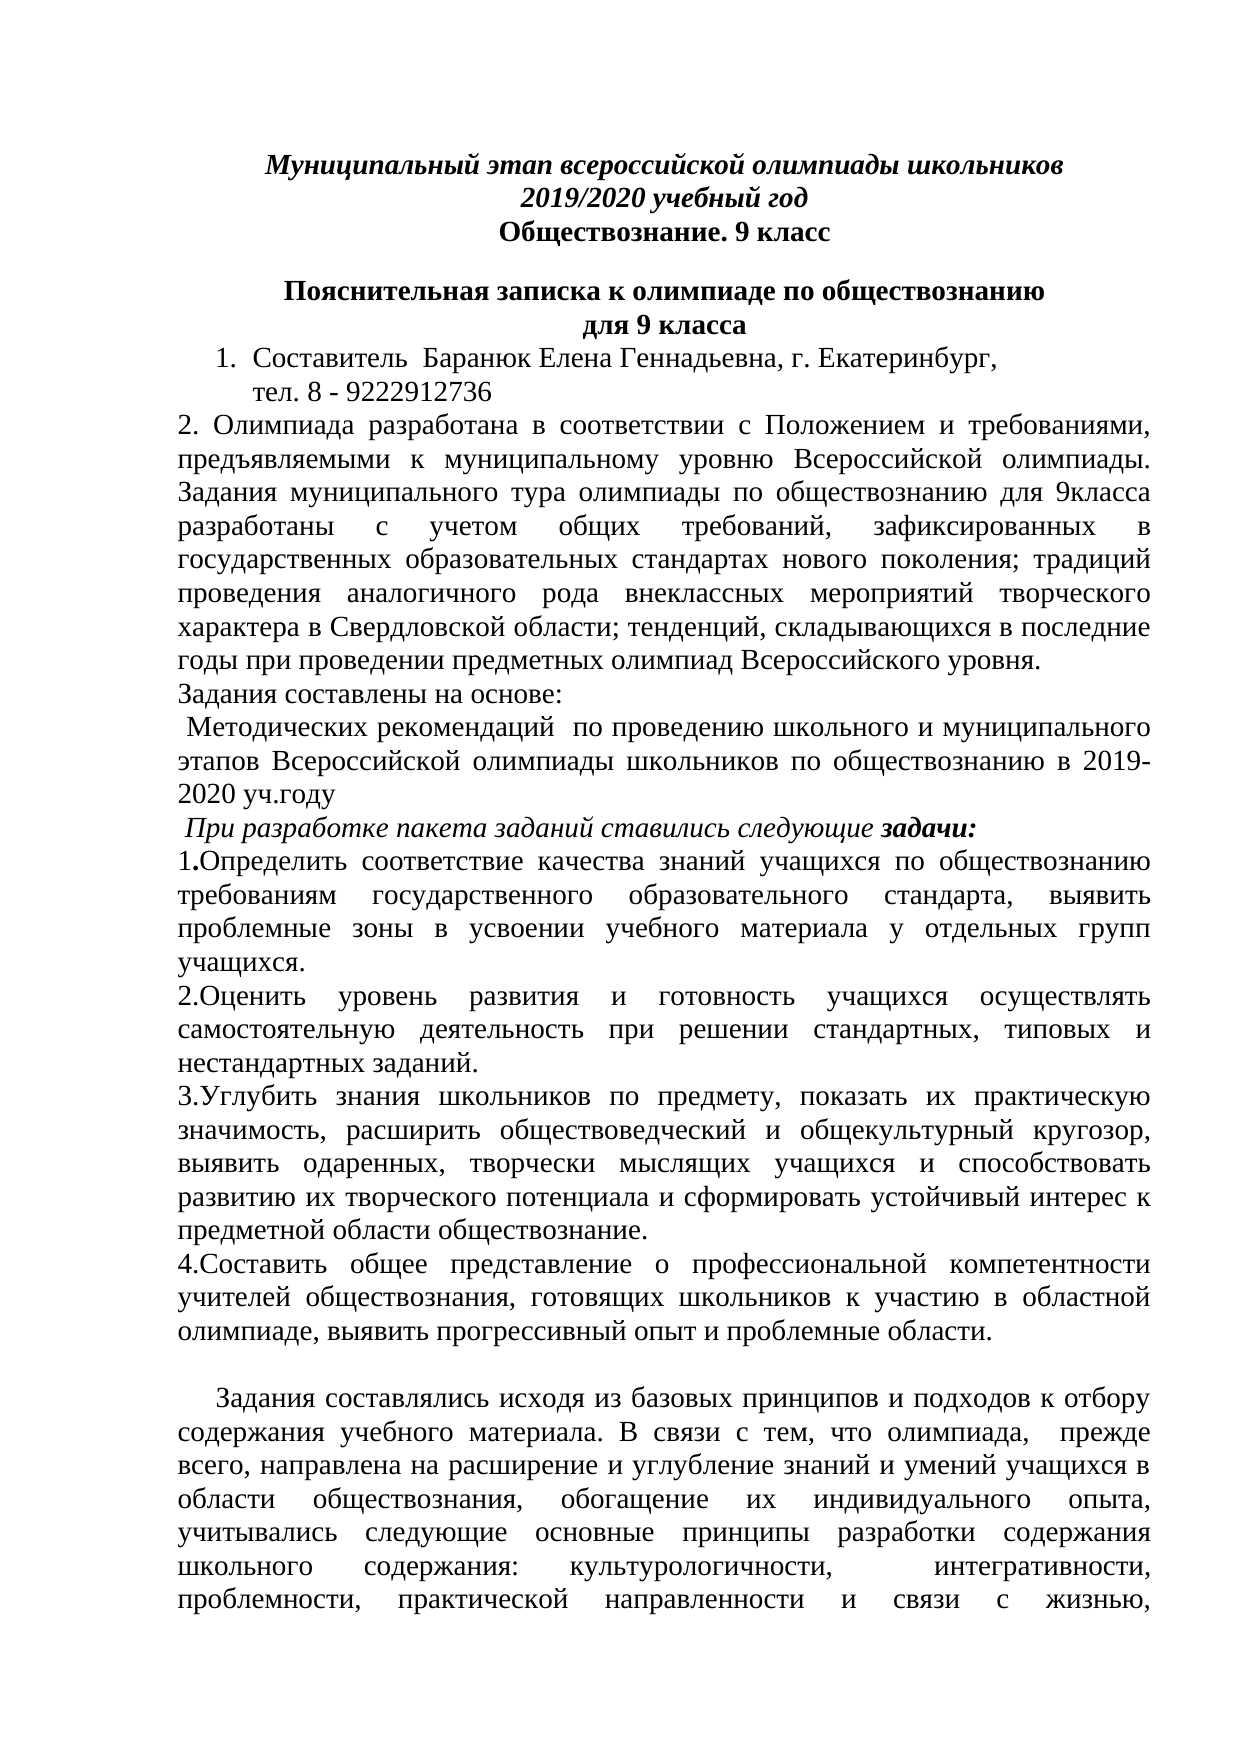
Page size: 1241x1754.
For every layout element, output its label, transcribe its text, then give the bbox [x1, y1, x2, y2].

text тел. 8 - 9222912736 [252, 374, 1152, 407]
text Методических рекомендаций по проведению школьного и муниципального этапов Всероссийской олимпиады школьников по обществознанию в 2019-2020 уч.году [177, 709, 1152, 810]
text Пояснительная записка к олимпиаде по обществознанию [177, 273, 1152, 307]
text 2. Олимпиада разработана в соответствии с Положением и требованиями, предъявляемыми к муниципальному уровню Всероссийской олимпиады. Задания муниципального тура олимпиады по обществознанию для 9класса разработаны с учетом общих требований, зафиксированных в государственных образовательных стандартах нового поколения; традиций проведения аналогичного рода внеклассных мероприятий творческого характера в Свердловской области; тенденций, складывающихся в последние годы при проведении предметных олимпиад Всероссийского уровня. [177, 407, 1152, 676]
text 2.Оценить уровень развития и готовность учащихся осуществлять самостоятельную деятельность при решении стандартных, типовых и нестандартных заданий. [177, 978, 1152, 1078]
text 2019/2020 учебный год [177, 180, 1152, 214]
text 1.Определить соответствие качества знаний учащихся по обществознанию требованиям государственного образовательного стандарта, выявить проблемные зоны в усвоении учебного материала у отдельных групп учащихся. [177, 843, 1152, 978]
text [177, 1380, 1152, 1615]
text Обществознание. 9 класс [177, 214, 1152, 247]
text При разработке пакета заданий ставились следующие задачи: [177, 810, 1152, 843]
text Муниципальный этап всероссийской олимпиады школьников [177, 147, 1152, 180]
text Задания составлены на основе: [177, 676, 1152, 709]
text для 9 класса [177, 307, 1152, 340]
text 4.Составить общее представление о профессиональной компетентности учителей обществознания, готовящих школьников к участию в областной олимпиаде, выявить прогрессивный опыт и проблемные области. [177, 1246, 1152, 1347]
list Составитель Баранюк Елена Геннадьевна, г. Екатеринбург, [215, 340, 1152, 374]
text 3.Углубить знания школьников по предмету, показать их практическую значимость, расширить обществоведческий и общекультурный кругозор, выявить одаренных, творчески мыслящих учащихся и способствовать развитию их творческого потенциала и сформировать устойчивый интерес к предметной области обществознание. [177, 1078, 1152, 1246]
